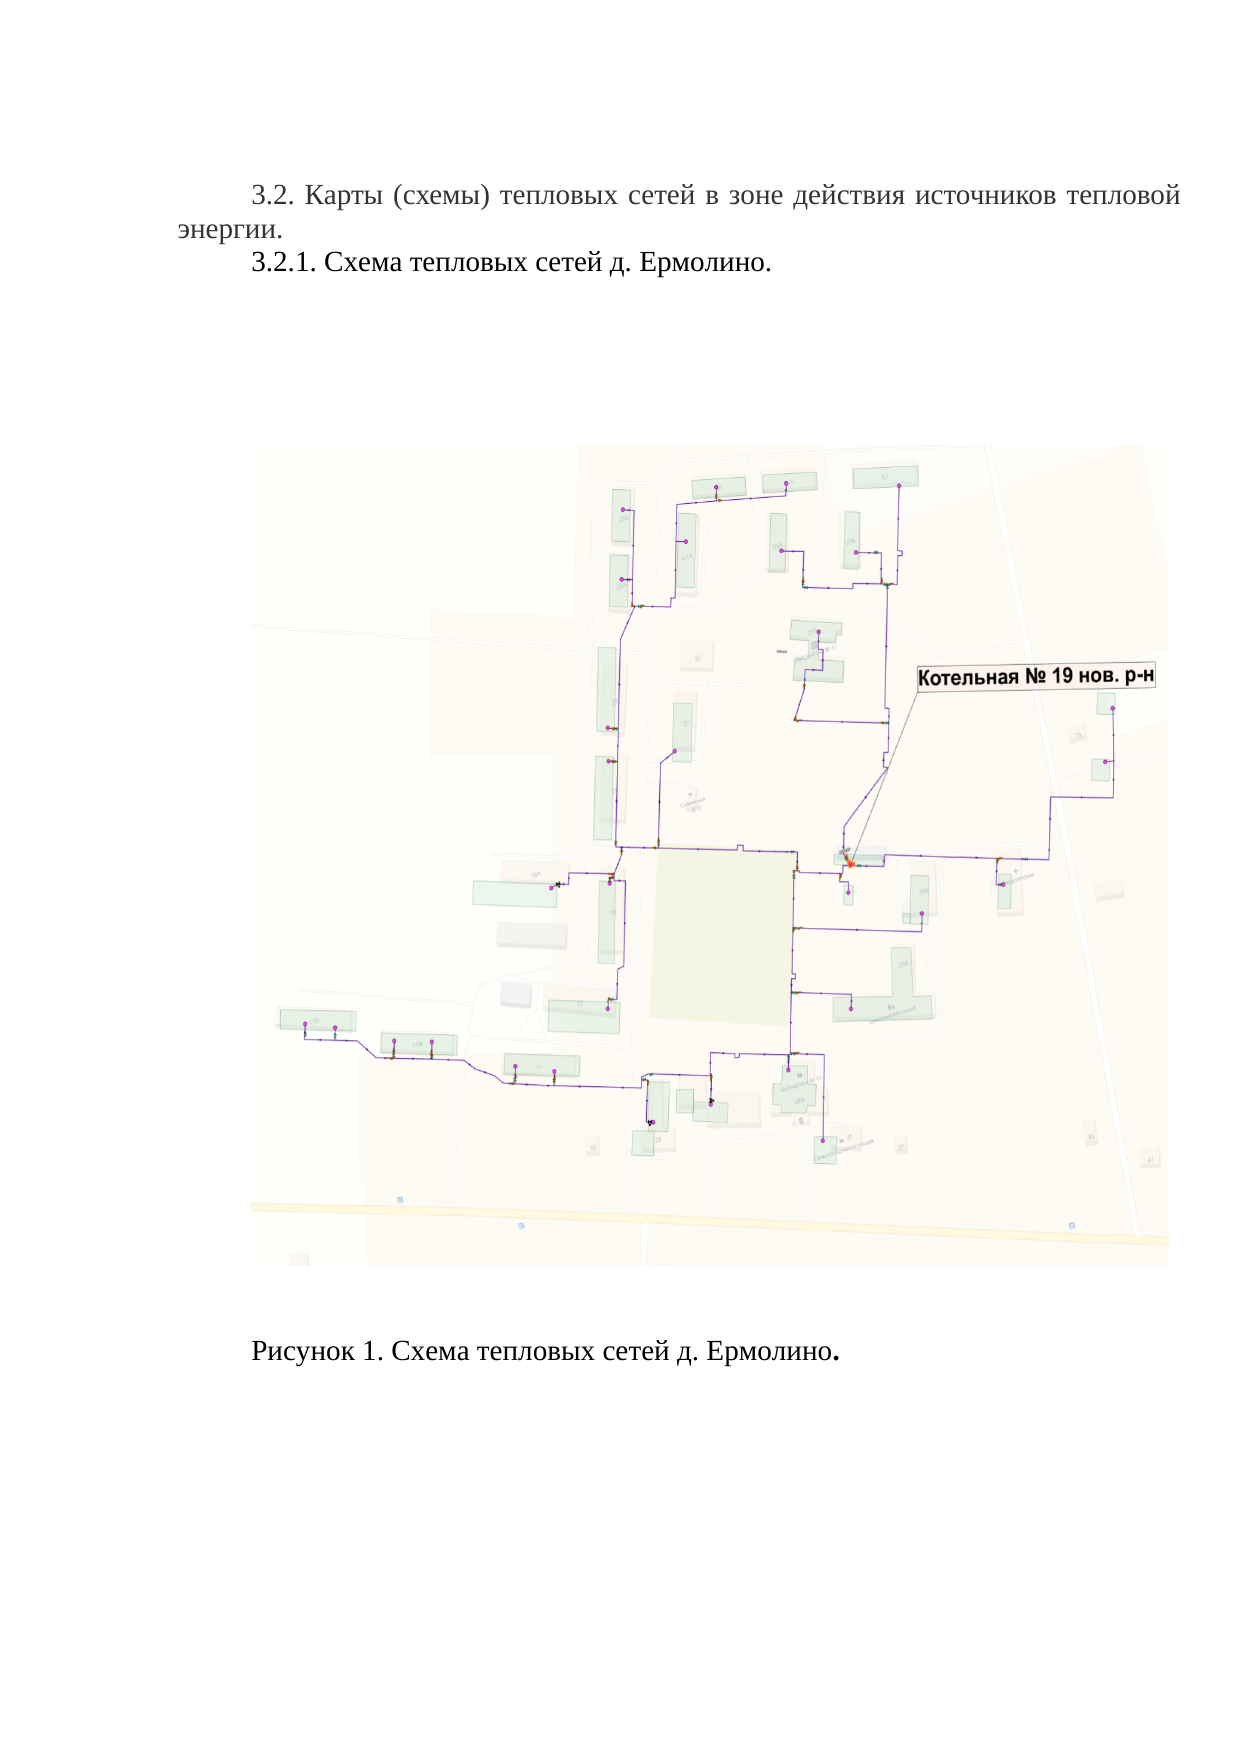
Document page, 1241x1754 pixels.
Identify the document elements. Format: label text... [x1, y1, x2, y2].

text Рисунок 1. Схема тепловых сетей д. Ермолино. [177, 1333, 1181, 1366]
text 3.2.1. Схема тепловых сетей д. Ермолино. [177, 244, 1181, 278]
picture [251, 445, 1169, 1266]
subtitle 3.2. Карты (схемы) тепловых сетей в зоне действия источников тепловой энергии. [177, 177, 1181, 244]
